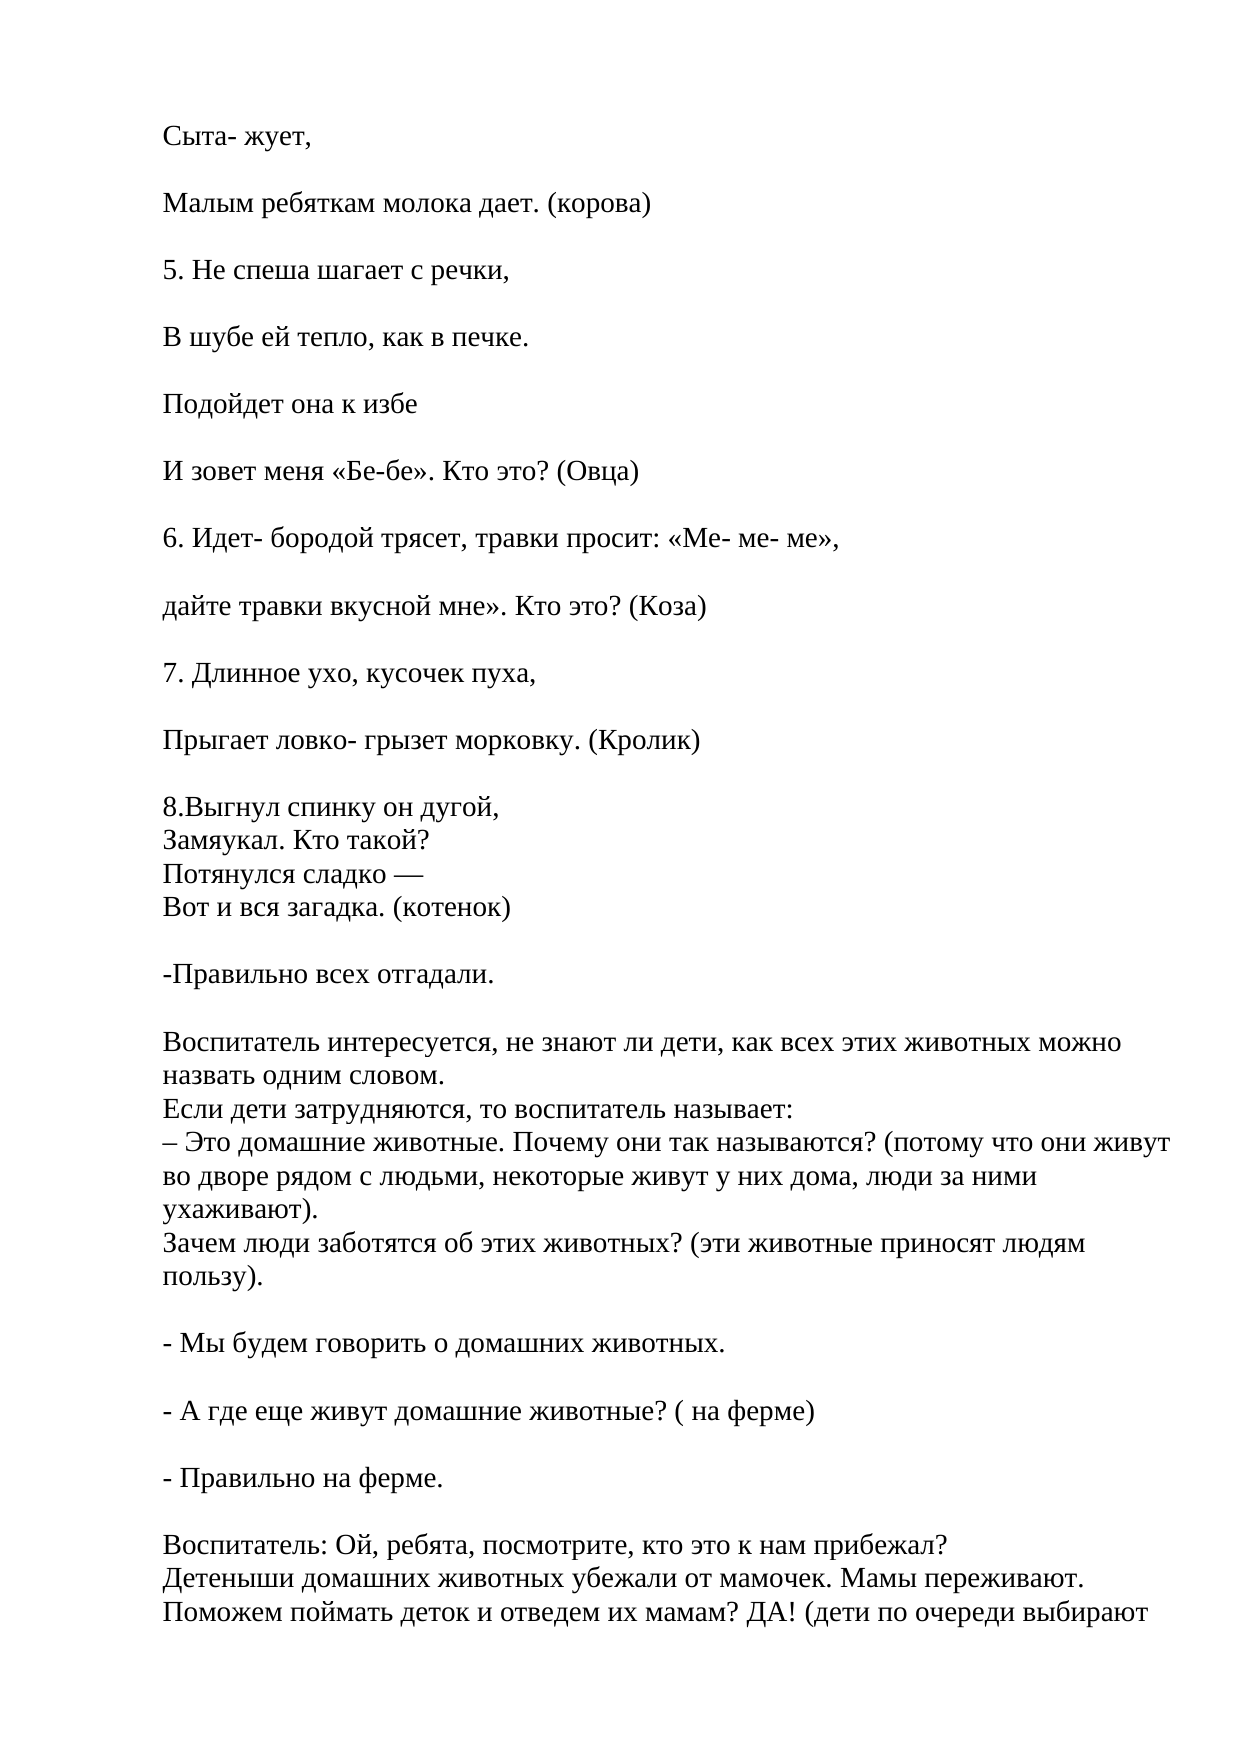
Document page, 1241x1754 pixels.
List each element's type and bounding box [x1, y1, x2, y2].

table_header [163, 118, 1175, 1627]
